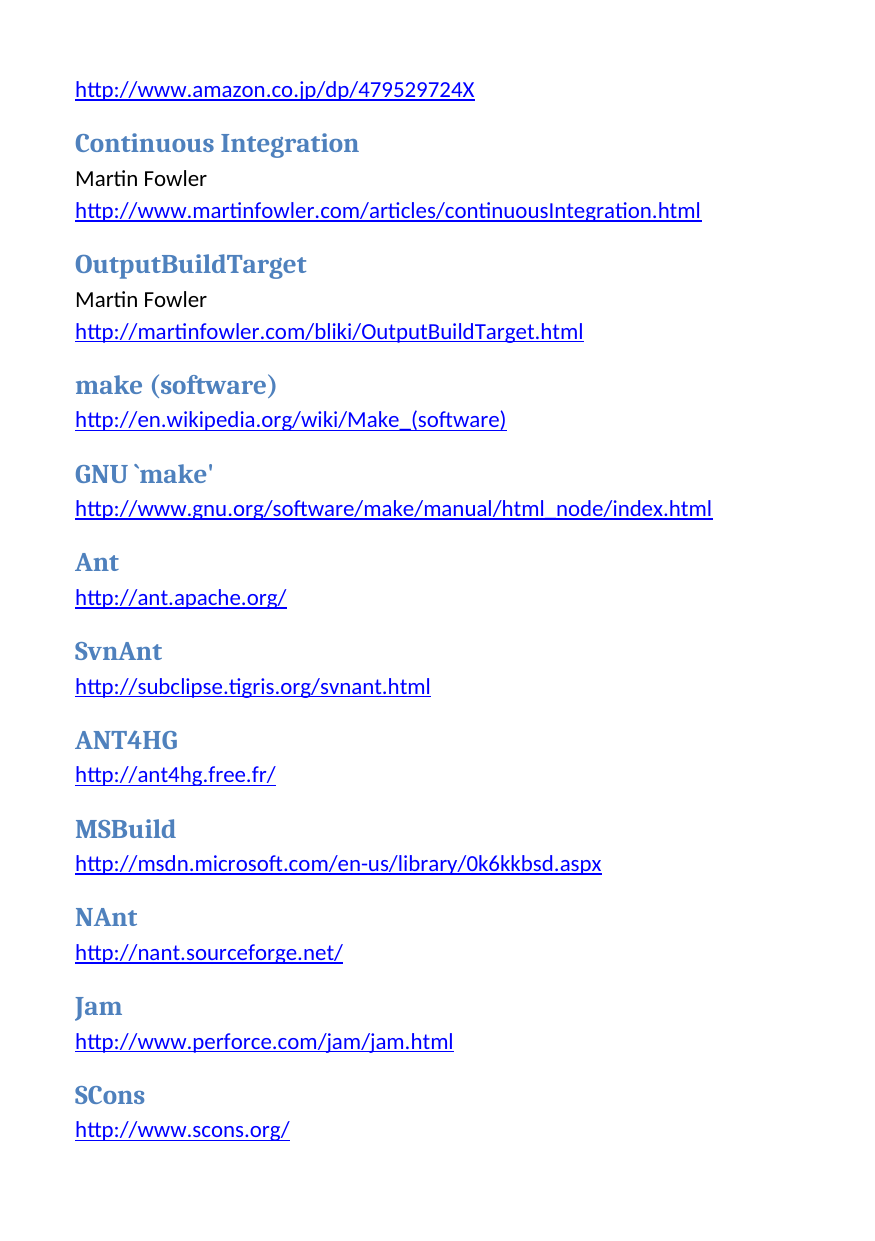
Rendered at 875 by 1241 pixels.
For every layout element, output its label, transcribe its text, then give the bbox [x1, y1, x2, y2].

text http://msdn.microsoft.com/en-us/library/0k6kkbsd.aspx [75, 849, 799, 877]
subtitle make (software) [75, 370, 799, 401]
subtitle Jam [75, 991, 799, 1022]
subtitle OutputBuildTarget [75, 249, 799, 280]
text http://www.gnu.org/software/make/manual/html_node/index.html [75, 494, 799, 522]
subtitle Continuous Integration [75, 128, 799, 159]
subtitle SCons [75, 1080, 799, 1111]
text http://subclipse.tigris.org/svnant.html [75, 672, 799, 700]
subtitle Ant [75, 547, 799, 578]
text http://ant4hg.free.fr/ [75, 761, 799, 789]
text Martin Fowler http://martinfowler.com/bliki/OutputBuildTarget.html [75, 285, 799, 345]
text http://en.wikipedia.org/wiki/Make_(software) [75, 406, 799, 434]
text http://nant.sourceforge.net/ [75, 938, 799, 966]
text http://www.scons.org/ [75, 1116, 799, 1144]
text http://ant.apache.org/ [75, 583, 799, 611]
subtitle NAnt [75, 902, 799, 933]
subtitle ANT4HG [75, 725, 799, 756]
subtitle SvnAnt [75, 636, 799, 667]
text http://www.perforce.com/jam/jam.html [75, 1027, 799, 1055]
text Martin Fowler http://www.martinfowler.com/articles/continuousIntegration.html [75, 164, 799, 224]
text http://www.amazon.co.jp/dp/479529724X [75, 75, 799, 103]
subtitle MSBuild [75, 814, 799, 845]
subtitle GNU `make' [75, 459, 799, 490]
